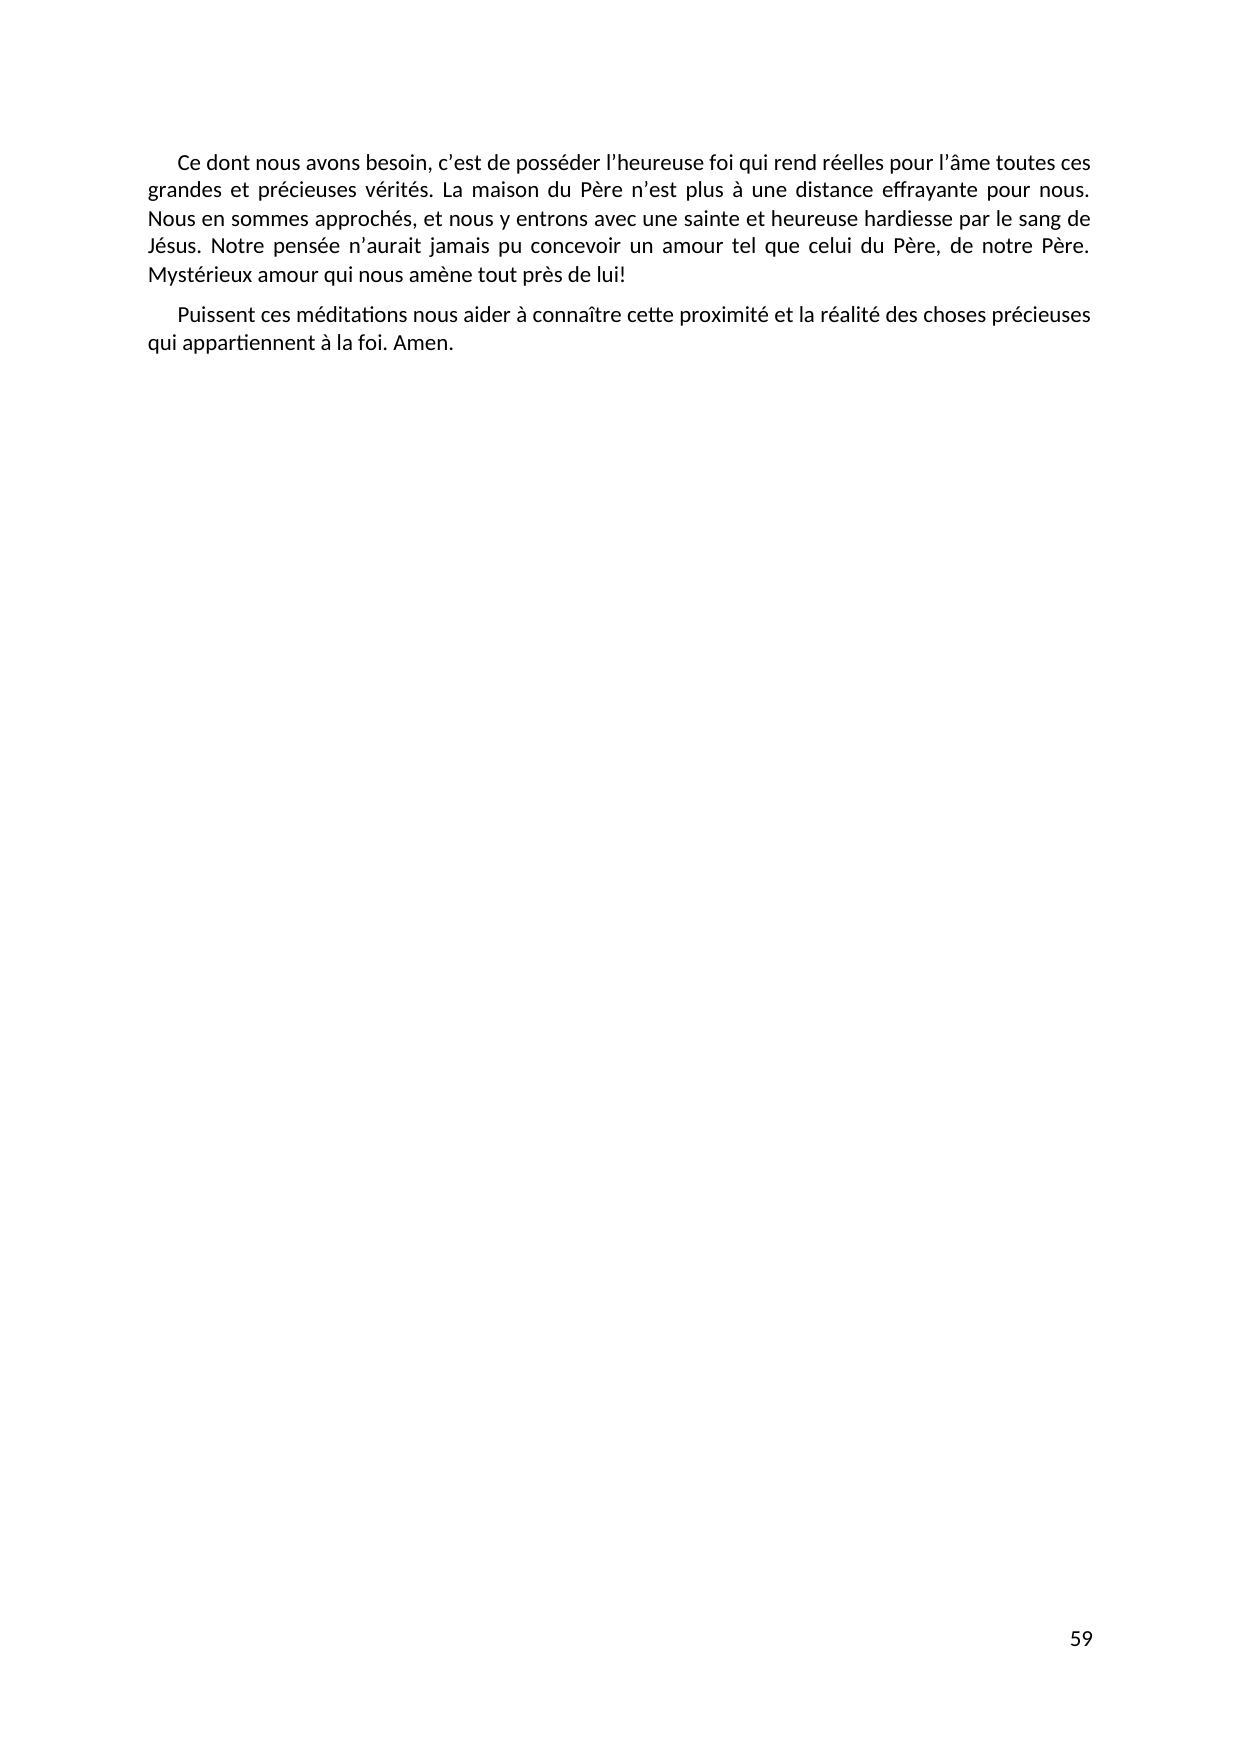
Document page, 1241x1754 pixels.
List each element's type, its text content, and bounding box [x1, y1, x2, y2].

text Ce dont nous avons besoin, c’est de posséder l’heureuse foi qui rend réelles pour l’âme toutes ces grandes et précieuses vérités. La maison du Père n’est plus à une distance effrayante pour nous. Nous en sommes approchés, et nous y entrons avec une sainte et heureuse hardiesse par le sang de Jésus. Notre pensée n’aurait jamais pu concevoir un amour tel que celui du Père, de notre Père. Mystérieux amour qui nous amène tout près de lui! [148, 148, 1093, 288]
text Puissent ces méditations nous aider à connaître cette proximité et la réalité des choses précieuses qui appartiennent à la foi. Amen. [148, 300, 1093, 356]
